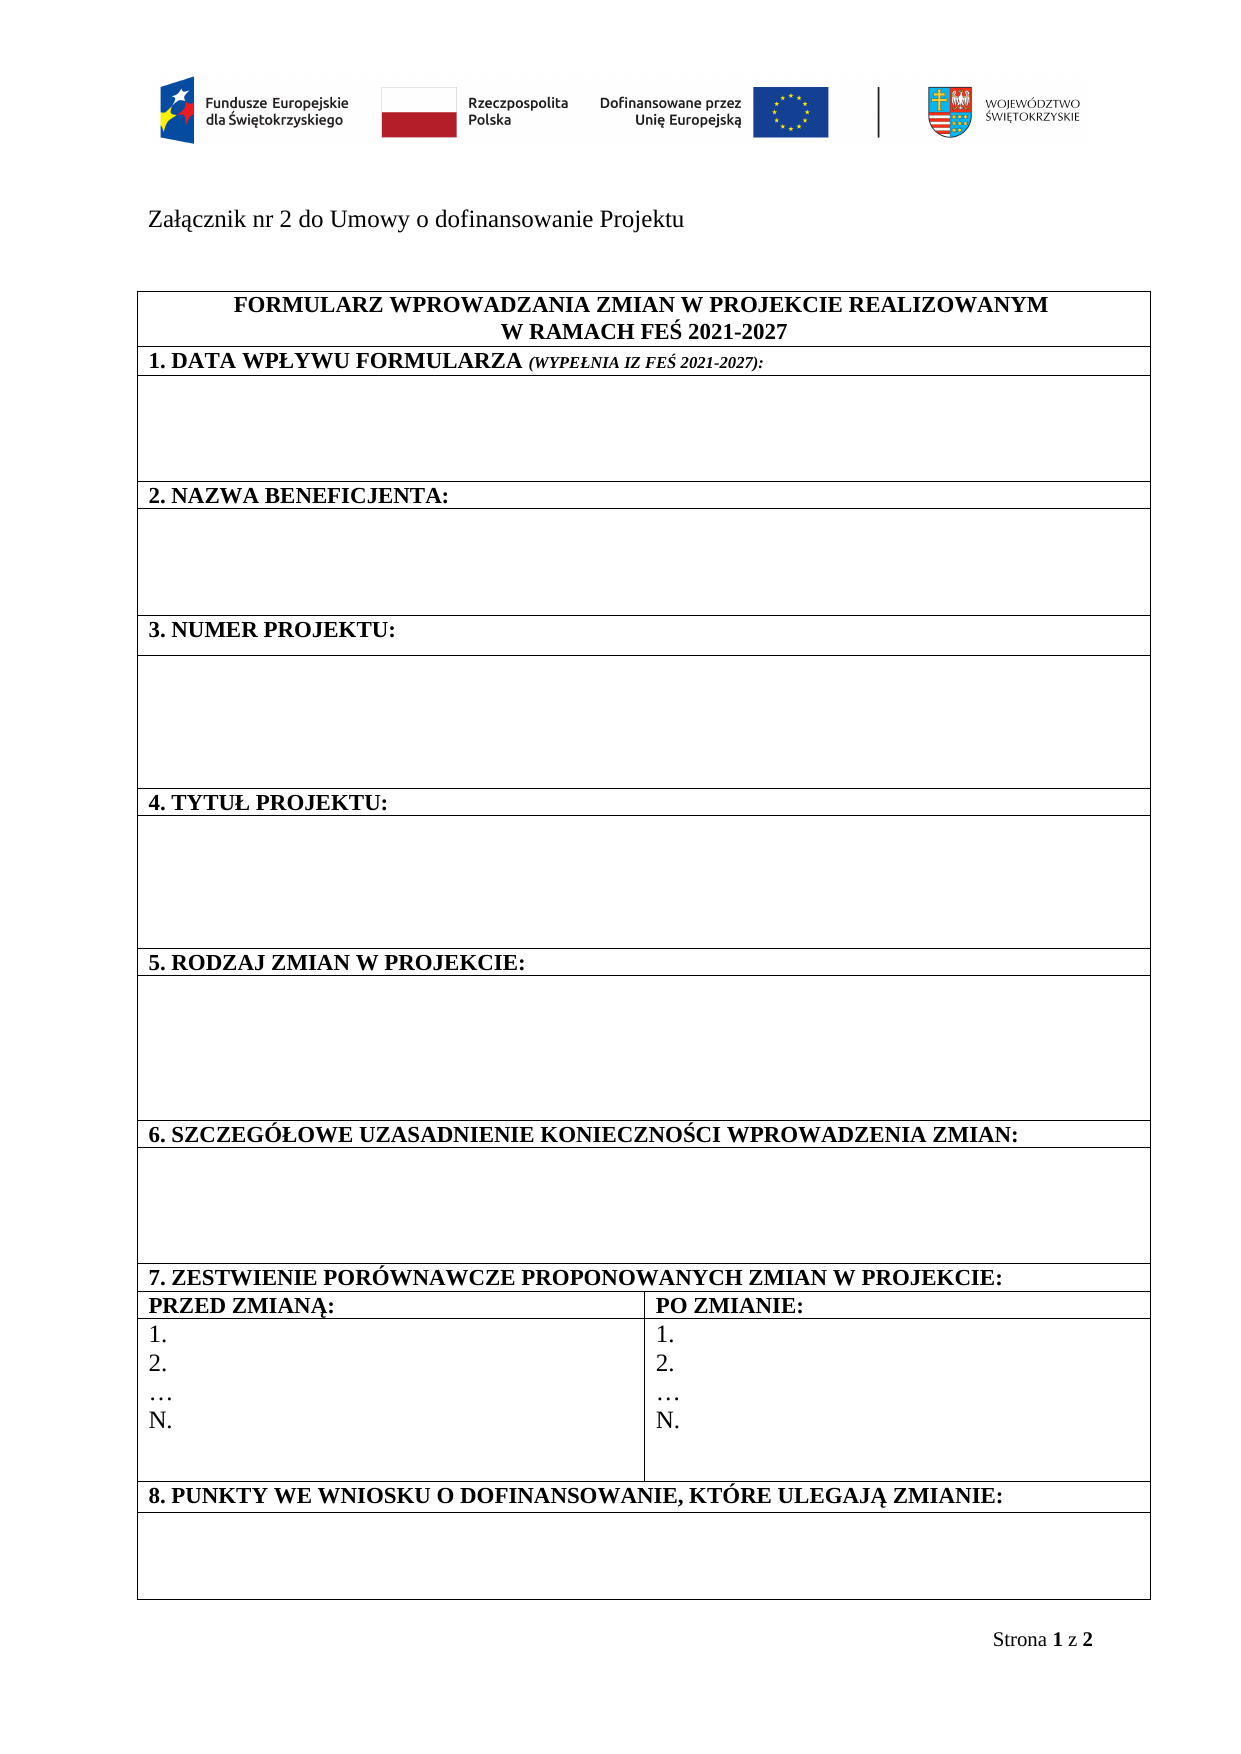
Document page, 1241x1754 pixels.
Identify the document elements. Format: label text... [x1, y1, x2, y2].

table_header FORMULARZ WPROWADZANIA ZMIAN W PROJEKCIE REALIZOWANYM W RAMACH FEŚ 2021-2027 [138, 292, 1150, 346]
table_cell [138, 656, 1150, 787]
table_cell PO ZMIANIE: [645, 1292, 1150, 1318]
table_cell [138, 1513, 1150, 1599]
table_cell 8. PUNKTY WE WNIOSKU O DOFINANSOWANIE, KTÓRE ULEGAJĄ ZMIANIE: [138, 1482, 1150, 1512]
picture [147, 73, 1093, 147]
table_cell [138, 376, 1150, 481]
table_cell 6. SZCZEGÓŁOWE UZASADNIENIE KONIECZNOŚCI WPROWADZENIA ZMIAN: [138, 1121, 1150, 1147]
table_cell [138, 509, 1150, 615]
table_cell 1. DATA WPŁYWU FORMULARZA (WYPEŁNIA IZ FEŚ 2021-2027): [138, 347, 1150, 374]
text Załącznik nr 2 do Umowy o dofinansowanie Projektu [148, 204, 1093, 233]
table_cell [138, 1148, 1150, 1263]
table_cell PRZED ZMIANĄ: [138, 1292, 644, 1318]
table_cell 5. RODZAJ ZMIAN W PROJEKCIE: [138, 949, 1150, 975]
table_cell [138, 816, 1150, 948]
table_cell 1. 2. … N. [138, 1319, 644, 1481]
table_cell 4. TYTUŁ PROJEKTU: [138, 789, 1150, 815]
table_cell 1. 2. … N. [645, 1319, 1150, 1481]
table_cell [138, 976, 1150, 1120]
table_cell 7. ZESTWIENIE PORÓWNAWCZE PROPONOWANYCH ZMIAN W PROJEKCIE: [138, 1264, 1150, 1291]
table_cell 3. NUMER PROJEKTU: [138, 616, 1150, 655]
table_cell 2. NAZWA BENEFICJENTA: [138, 482, 1150, 508]
